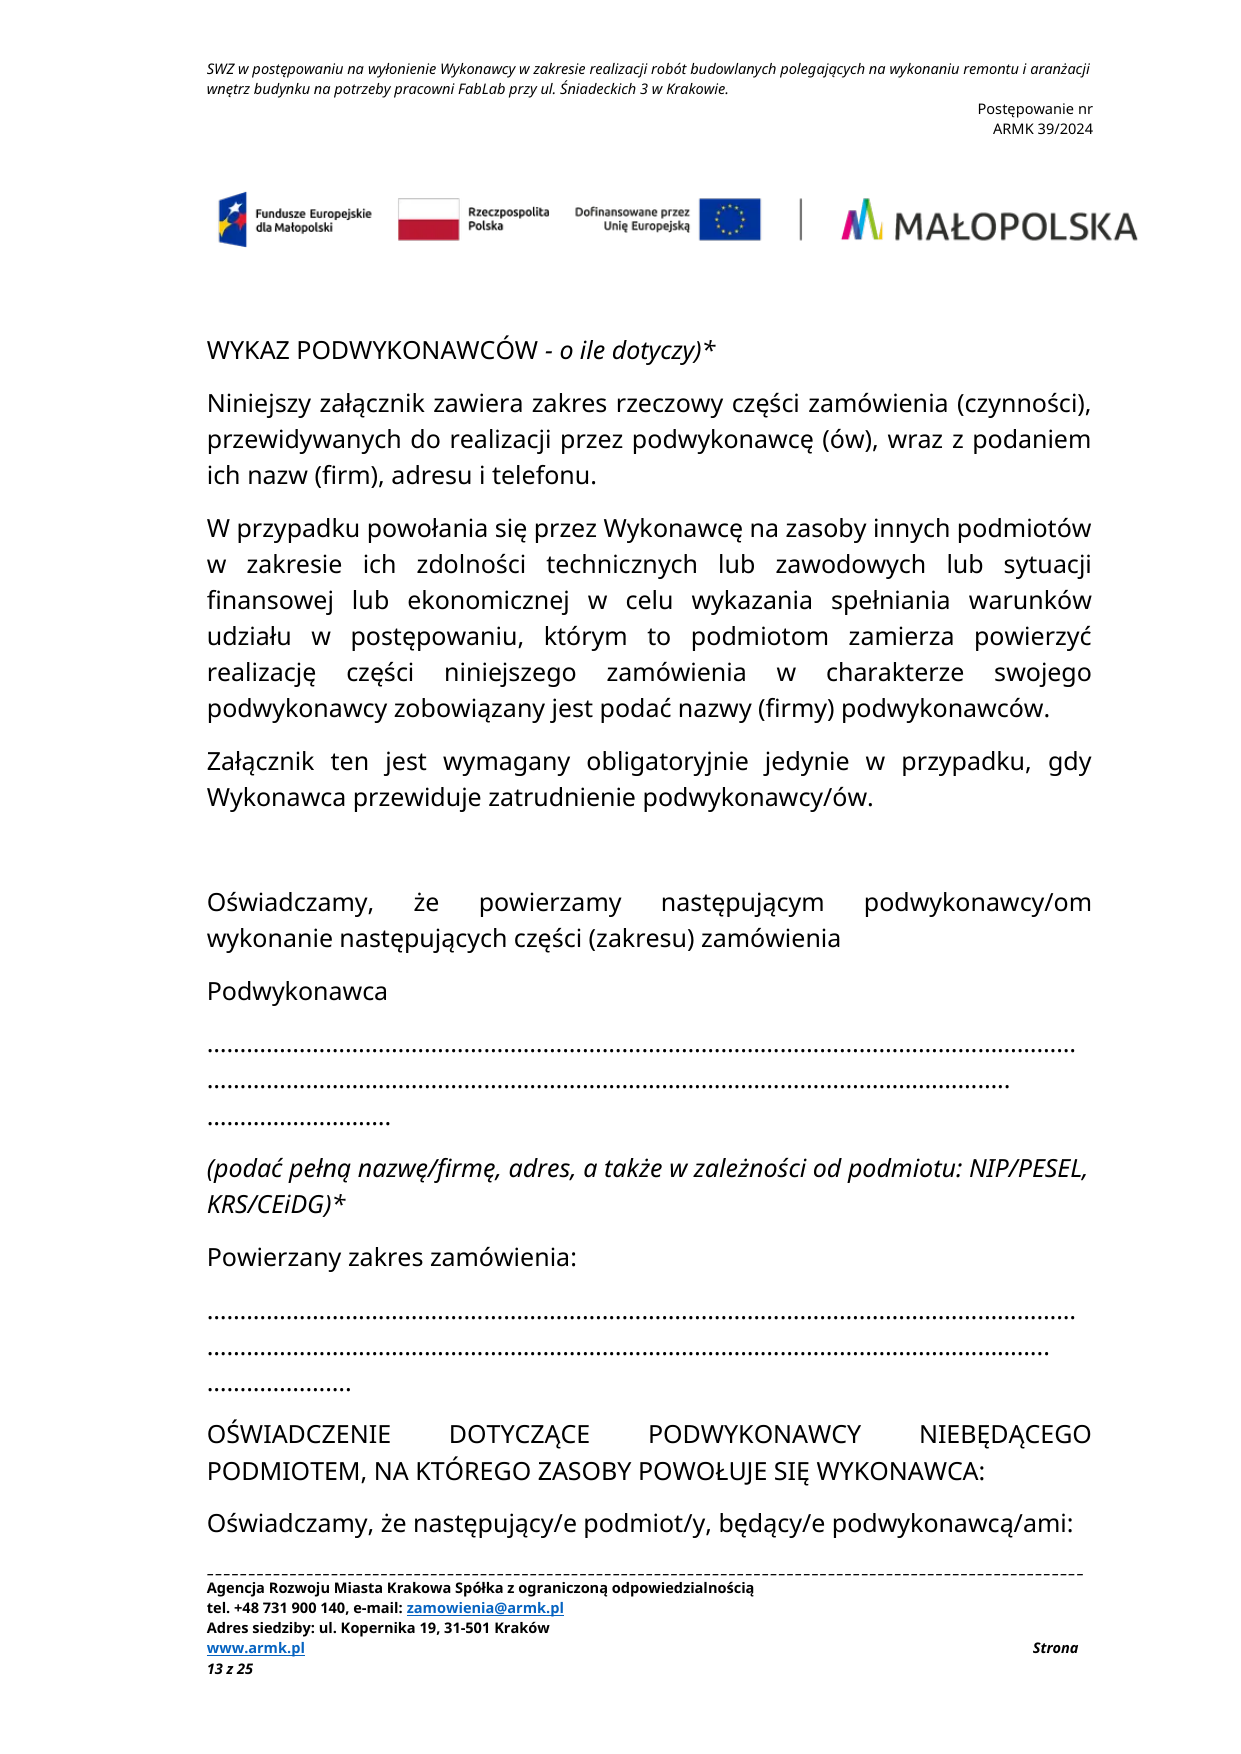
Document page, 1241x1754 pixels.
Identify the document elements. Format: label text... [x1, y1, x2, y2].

text WYKAZ PODWYKONAWCÓW - o ile dotyczy)* [207, 333, 1093, 367]
text (podać pełną nazwę/firmę, adres, a także w zależności od podmiotu: NIP/PESEL, KRS/CEiDG)* [207, 1151, 1093, 1221]
picture [206, 178, 1152, 261]
text Podwykonawca [207, 973, 1093, 1007]
text ……………………………………………………………………………………………………………………………………………………………………………………………………………………………………..…………………. [207, 1292, 1093, 1398]
text ………………………………………………………………………………………………………………………………………………………………………………………………………………………………..………………………. [207, 1026, 1093, 1132]
text Oświadczamy, że powierzamy następującym podwykonawcy/om wykonanie następujących części (zakresu) zamówienia [207, 884, 1093, 955]
text Załącznik ten jest wymagany obligatoryjnie jedynie w przypadku, gdy Wykonawca przewiduje zatrudnienie podwykonawcy/ów. [207, 743, 1093, 813]
text OŚWIADCZENIE DOTYCZĄCE PODWYKONAWCY NIEBĘDĄCEGO PODMIOTEM, NA KTÓREGO ZASOBY POWOŁUJE SIĘ WYKONAWCA: [207, 1417, 1093, 1487]
text Oświadczamy, że następujący/e podmiot/y, będący/e podwykonawcą/ami: [207, 1506, 1093, 1540]
text Powierzany zakres zamówienia: [207, 1239, 1093, 1274]
text W przypadku powołania się przez Wykonawcę na zasoby innych podmiotów w zakresie ich zdolności technicznych lub zawodowych lub sytuacji finansowej lub ekonomicznej w celu wykazania spełniania warunków udziału w postępowaniu, którym to podmiotom zamierza powierzyć realizację części niniejszego zamówienia w charakterze swojego podwykonawcy zobowiązany jest podać nazwy (firmy) podwykonawców. [207, 510, 1093, 724]
text Niniejszy załącznik zawiera zakres rzeczowy części zamówienia (czynności), przewidywanych do realizacji przez podwykonawcę (ów), wraz z podaniem ich nazw (firm), adresu i telefonu. [207, 385, 1093, 492]
